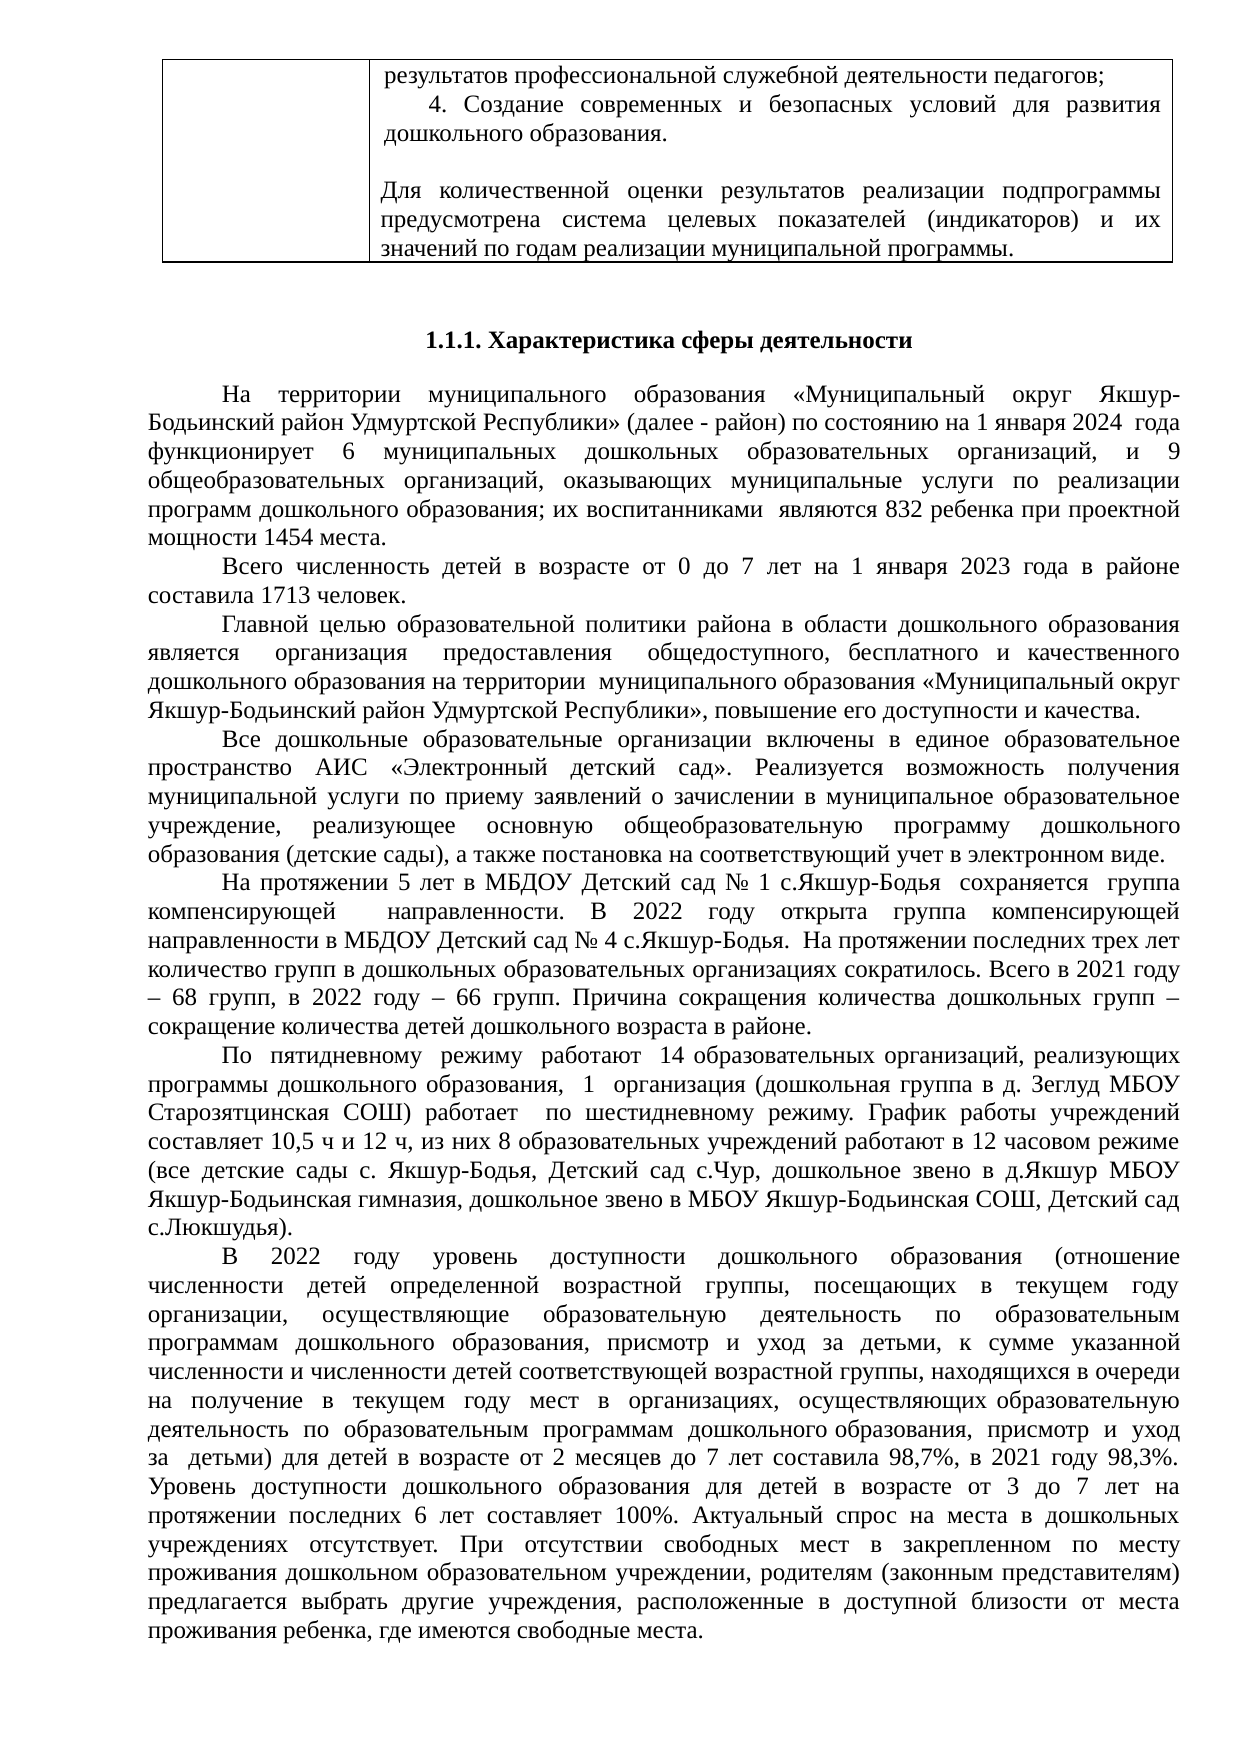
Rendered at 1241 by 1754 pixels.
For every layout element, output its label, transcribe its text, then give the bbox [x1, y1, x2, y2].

text Всего численность детей в возрасте от 0 до 7 лет на 1 января 2023 года в районе составила 1713 человек. [148, 551, 1181, 609]
text По пятидневному режиму работают 14 образовательных организаций, реализующих программы дошкольного образования, 1 организация (дошкольная группа в д. Зеглуд МБОУ Старозятцинская СОШ) работает по шестидневному режиму. График работы учреждений составляет 10,5 ч и 12 ч, из них 8 образовательных учреждений работают в 12 часовом режиме (все детские сады с. Якшур-Бодья, Детский сад с.Чур, дошкольное звено в д.Якшур МБОУ Якшур-Бодьинская гимназия, дошкольное звено в МБОУ Якшур-Бодьинская СОШ, Детский сад с.Люкшудья). [148, 1040, 1181, 1241]
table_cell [163, 60, 369, 261]
text 1.1.1. Характеристика сферы деятельности [222, 325, 1116, 354]
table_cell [370, 60, 1172, 261]
text Все дошкольные образовательные организации включены в единое образовательное пространство АИС «Электронный детский сад». Реализуется возможность получения муниципальной услуги по приему заявлений о зачислении в муниципальное образовательное учреждение, реализующее основную общеобразовательную программу дошкольного образования (детские сады), а также постановка на соответствующий учет в электронном виде. [148, 724, 1181, 867]
text На протяжении 5 лет в МБДОУ Детский сад № 1 с.Якшур-Бодья сохраняется группа компенсирующей направленности. В 2022 году открыта группа компенсирующей направленности в МБДОУ Детский сад № 4 с.Якшур-Бодья. На протяжении последних трех лет количество групп в дошкольных образовательных организациях сократилось. Всего в 2021 году – 68 групп, в 2022 году – 66 групп. Причина сокращения количества дошкольных групп – сокращение количества детей дошкольного возраста в районе. [148, 867, 1181, 1040]
text Главной целью образовательной политики района в области дошкольного образования является организация предоставления общедоступного, бесплатного и качественного дошкольного образования на территории муниципального образования «Муниципальный округ Якшур-Бодьинский район Удмуртской Республики», повышение его доступности и качества. [148, 609, 1181, 724]
text На территории муниципального образования «Муниципальный округ Якшур-Бодьинский район Удмуртской Республики» (далее - район) по состоянию на 1 января 2024 года функционирует 6 муниципальных дошкольных образовательных организаций, и 9 общеобразовательных организаций, оказывающих муниципальные услуги по реализации программ дошкольного образования; их воспитанниками являются 832 ребенка при проектной мощности 1454 места. [148, 379, 1181, 551]
text В 2022 году уровень доступности дошкольного образования (отношение численности детей определенной возрастной группы, посещающих в текущем году организации, осуществляющие образовательную деятельность по образовательным программам дошкольного образования, присмотр и уход за детьми, к сумме указанной численности и численности детей соответствующей возрастной группы, находящихся в очереди на получение в текущем году мест в организациях, осуществляющих образовательную деятельность по образовательным программам дошкольного образования, присмотр и уход за детьми) для детей в возрасте от 2 месяцев до 7 лет составила 98,7%, в 2021 году 98,3%. Уровень доступности дошкольного образования для детей в возрасте от 3 до 7 лет на протяжении последних 6 лет составляет 100%. Актуальный спрос на места в дошкольных учреждениях отсутствует. При отсутствии свободных мест в закрепленном по месту проживания дошкольном образовательном учреждении, родителям (законным представителям) предлагается выбрать другие учреждения, расположенные в доступной близости от места проживания ребенка, где имеются свободные места. [148, 1241, 1181, 1644]
